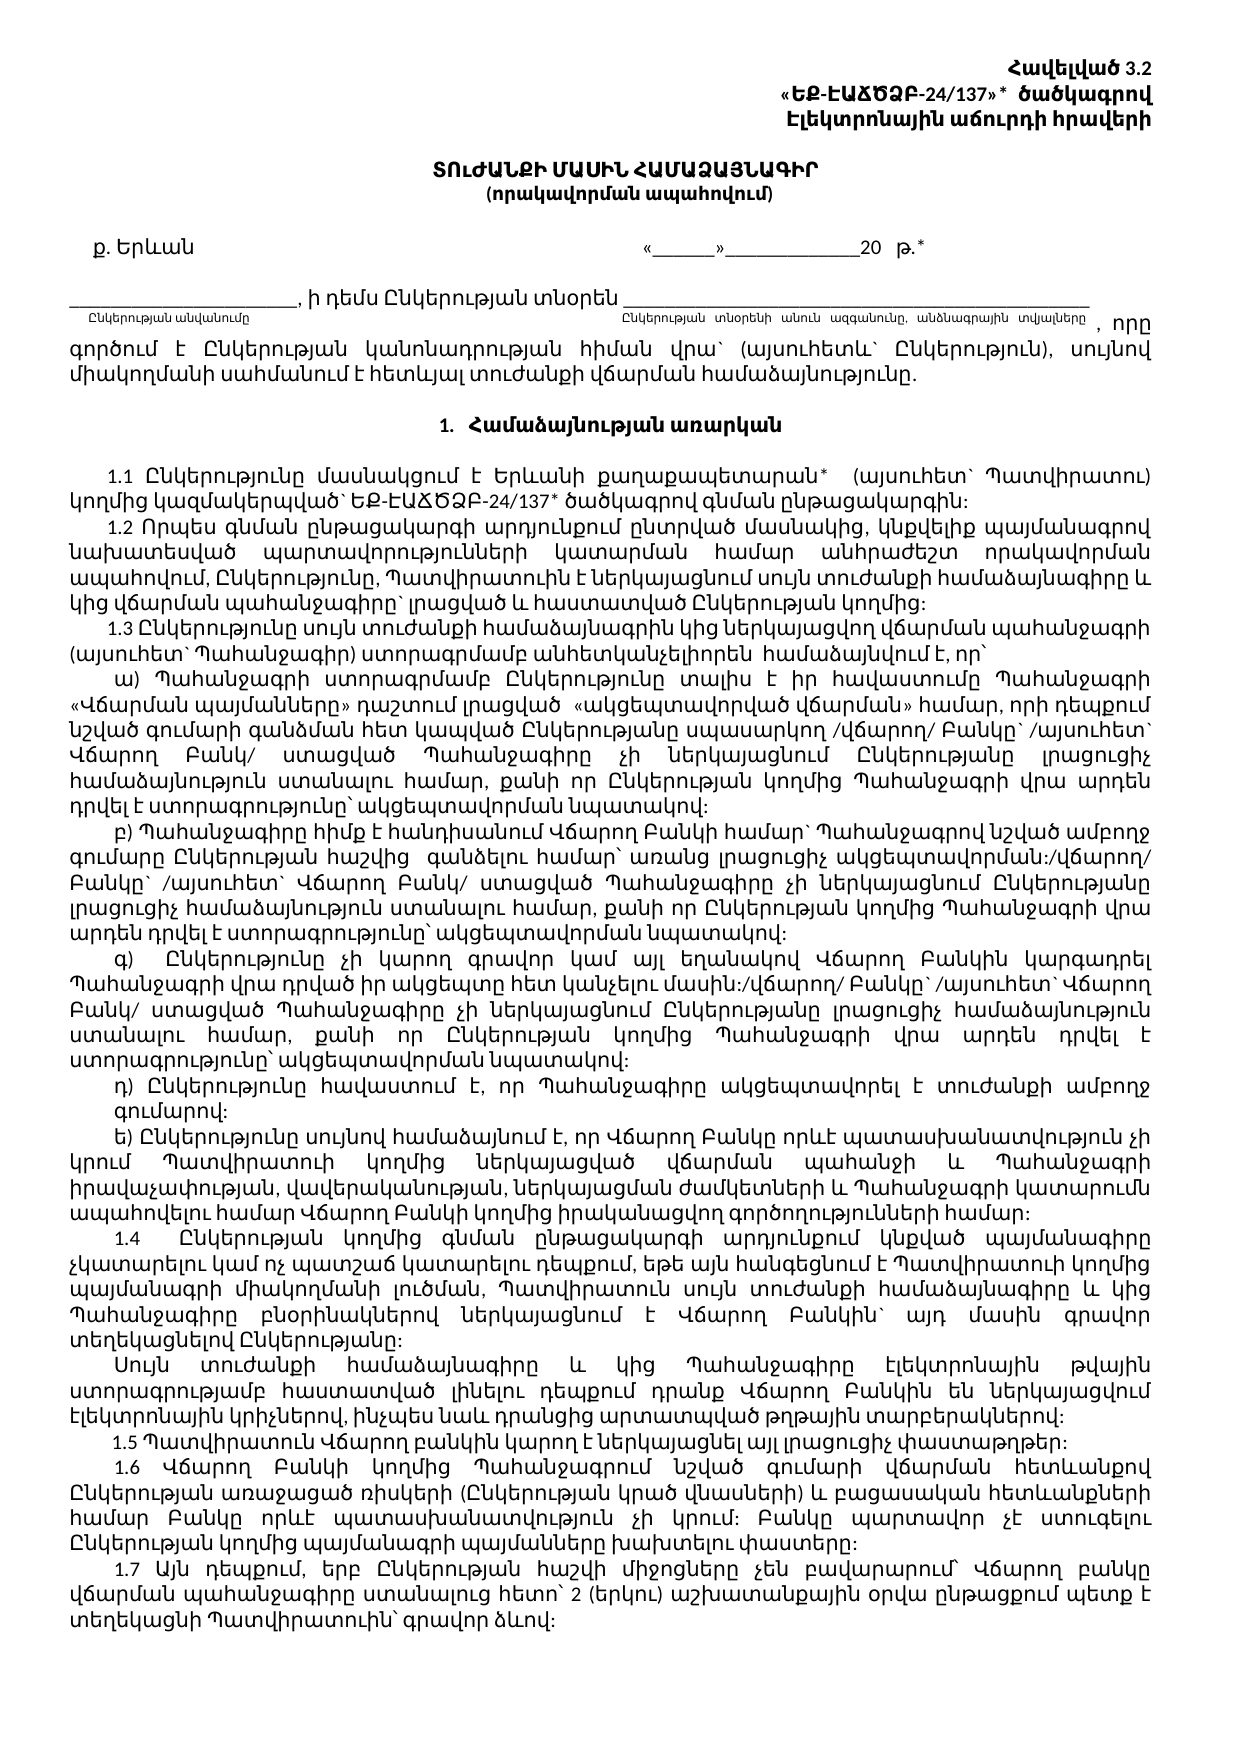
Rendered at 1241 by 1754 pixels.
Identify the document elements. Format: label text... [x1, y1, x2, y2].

text Հավելված 3.2 [69, 56, 1152, 81]
text 1.6 Վճարող Բանկի կողմից Պահանջագրում նշված գումարի վճարման հետևանքով Ընկերության առաջացած ռիսկերի (Ընկերության կրած վնասների) և բացասական հետևանքների համար Բանկը որևէ պատասխանատվություն չի կրում: Բանկը պարտավոր չէ ստուգելու Ընկերության կողմից պայմանագրի պայմանները խախտելու փաստերը: [69, 1454, 1152, 1556]
text ՏՈւԺԱՆՔԻ ՄԱՍԻՆ ՀԱՄԱՁԱՅՆԱԳԻՐ [69, 157, 1152, 183]
text բ) Պահանջագիրը հիմք է հանդիսանում Վճարող Բանկի համար` Պահանջագրով նշված ամբողջ գումարը Ընկերության հաշվից գանձելու համար՝ առանց լրացուցիչ ակցեպտավորման:/վճարող/ Բանկը` /այսուհետ` Վճարող Բանկ/ ստացված Պահանջագիրը չի ներկայացնում Ընկերությանը լրացուցիչ համաձայնություն ստանալու համար, քանի որ Ընկերության կողմից Պահանջագրի վրա արդեն դրվել է ստորագրությունը՝ ակցեպտավորման նպատակով: [69, 819, 1152, 946]
text ա) Պահանջագրի ստորագրմամբ Ընկերությունը տալիս է իր հավաստումը Պահանջագրի «Վճարման պայմանները» դաշտում լրացված «ակցեպտավորված վճարման» համար, որի դեպքում նշված գումարի գանձման հետ կապված Ընկերությանը սպասարկող /վճարող/ Բանկը` /այսուհետ` Վճարող Բանկ/ ստացված Պահանջագիրը չի ներկայացնում Ընկերությանը լրացուցիչ համաձայնություն ստանալու համար, քանի որ Ընկերության կողմից Պահանջագրի վրա արդեն դրվել է ստորագրությունը՝ ակցեպտավորման նպատակով: [69, 666, 1152, 819]
text 1.3 Ընկերությունը սույն տուժանքի համաձայնագրին կից ներկայացվող վճարման պահանջագրի (այսուհետ` Պահանջագիր) ստորագրմամբ անհետկանչելիորեն համաձայնվում է, որ՝ [69, 616, 1152, 666]
text դ) Ընկերությունը հավաստում է, որ Պահանջագիրը ակցեպտավորել է տուժանքի ամբողջ գումարով: [113, 1073, 1152, 1124]
text 1.7 Այն դեպքում, երբ Ընկերության հաշվի միջոցները չեն բավարարում՝ Վճարող բանկը վճարման պահանջագիրը ստանալուց հետո՝ 2 (երկու) աշխատանքային օրվա ընթացքում պետք է տեղեկացնի Պատվիրատուին՝ գրավոր ձևով: [69, 1556, 1152, 1632]
text ե) Ընկերությունը սույնով համաձայնում է, որ Վճարող Բանկը որևէ պատասխանատվություն չի կրում Պատվիրատուի կողմից ներկայացված վճարման պահանջի և Պահանջագրի իրավաչափության, վավերականության, ներկայացման ժամկետների և Պահանջագրի կատարումն ապահովելու համար Վճարող Բանկի կողմից իրականացվող գործողությունների համար: [69, 1124, 1152, 1226]
text ք. Երևան «______»_____________20 թ.* [69, 234, 1152, 260]
text «ԵՔ-ԷԱՃԾՁԲ-24/137»* ծածկագրով [69, 81, 1152, 106]
text ______________________, ի դեմս Ընկերության տնօրեն _____________________________________________ [69, 285, 1152, 311]
text 1.5 Պատվիրատուն Վճարող բանկին կարող է ներկայացնել այլ լրացուցիչ փաստաթղթեր: [69, 1429, 1152, 1454]
text 1.2 Որպես գնման ընթացակարգի արդյունքում ընտրված մասնակից, կնքվելիք պայմանագրով նախատեսված պարտավորությունների կատարման համար անհրաժեշտ որակավորման ապահովում, Ընկերությունը, Պատվիրատուին է ներկայացնում սույն տուժանքի համաձայնագիրը և կից վճարման պահանջագիրը` լրացված և հաստատված Ընկերության կողմից: [69, 514, 1152, 616]
text Սույն տուժանքի համաձայնագիրը և կից Պահանջագիրը էլեկտրոնային թվային ստորագրությամբ հաստատված լինելու դեպքում դրանք Վճարող Բանկին են ներկայացվում էլեկտրոնային կրիչներով, ինչպես նաև դրանցից արտատպված թղթային տարբերակներով: [69, 1353, 1152, 1429]
text (որակավորման ապահովում) [69, 183, 1152, 206]
text 1.4 Ընկերության կողմից գնման ընթացակարգի արդյունքում կնքված պայմանագիրը չկատարելու կամ ոչ պատշաճ կատարելու դեպքում, եթե այն հանգեցնում է Պատվիրատուի կողմից պայմանագրի միակողմանի լուծման, Պատվիրատուն սույն տուժանքի համաձայնագիրը և կից Պահանջագիրը բնօրինակներով ներկայացնում է Վճարող Բանկին` այդ մասին գրավոր տեղեկացնելով Ընկերությանը: [69, 1226, 1152, 1353]
text գ) Ընկերությունը չի կարող գրավոր կամ այլ եղանակով Վճարող Բանկին կարգադրել Պահանջագրի վրա դրված իր ակցեպտը հետ կանչելու մասին:/վճարող/ Բանկը` /այսուհետ` Վճարող Բանկ/ ստացված Պահանջագիրը չի ներկայացնում Ընկերությանը լրացուցիչ համաձայնություն ստանալու համար, քանի որ Ընկերության կողմից Պահանջագրի վրա արդեն դրվել է ստորագրությունը՝ ակցեպտավորման նպատակով: [69, 946, 1152, 1073]
text 1. Համաձայնության առարկան [69, 412, 1152, 438]
text Ընկերության անվանումը Ընկերության տնօրենի անուն ազգանունը, անձնագրային տվյալները , որը գործում է Ընկերության կանոնադրության հիման վրա` (այսուհետև` Ընկերություն), սույնով միակողմանի սահմանում է հետևյալ տուժանքի վճարման համաձայնությունը. [69, 311, 1152, 387]
text Էլեկտրոնային աճուրդի հրավերի [69, 106, 1152, 132]
text 1.1 Ընկերությունը մասնակցում է Երևանի քաղաքապետարան* (այսուհետ` Պատվիրատու) կողմից կազմակերպված` ԵՔ-ԷԱՃԾՁԲ-24/137* ծածկագրով գնման ընթացակարգին: [69, 463, 1152, 514]
